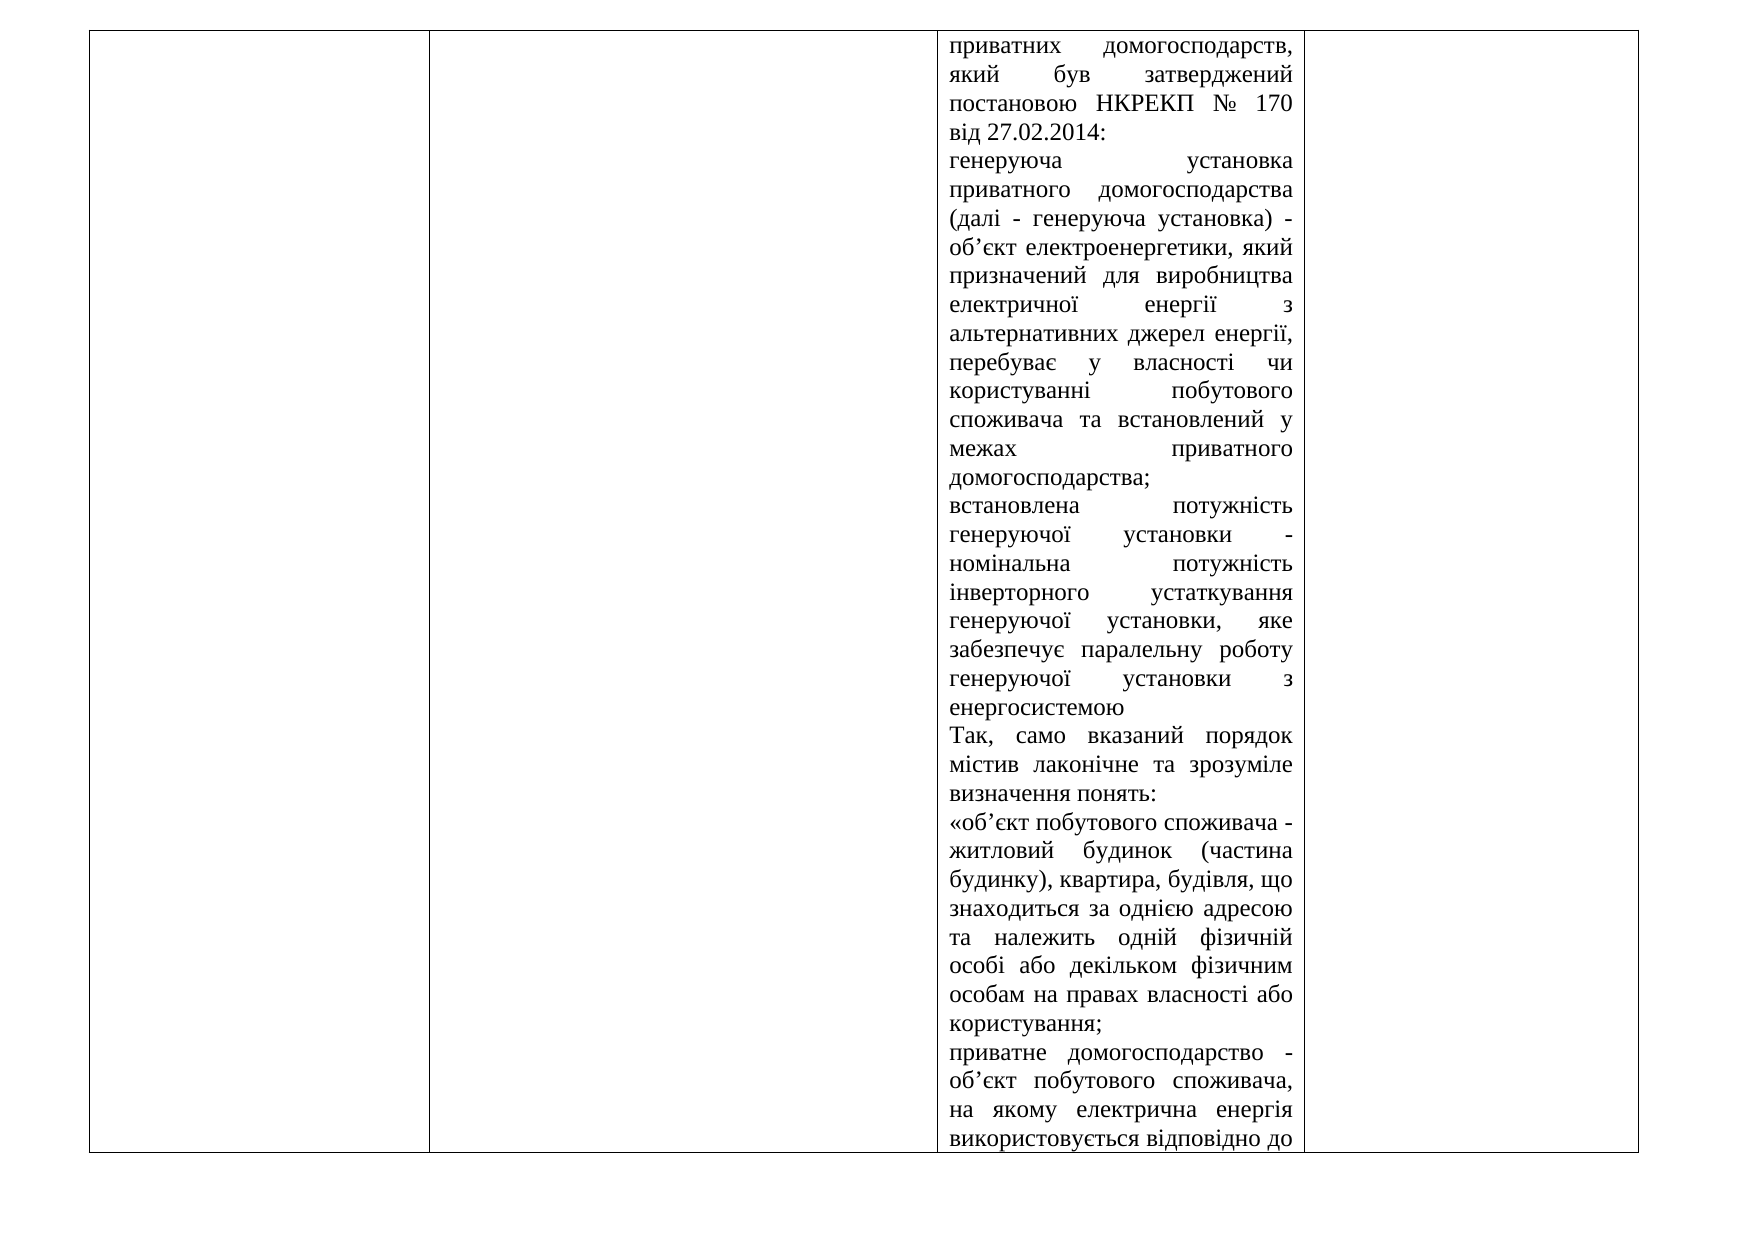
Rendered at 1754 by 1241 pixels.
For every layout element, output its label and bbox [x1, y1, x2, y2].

table_cell [430, 31, 937, 1152]
table_cell [90, 31, 429, 1152]
table_cell [938, 31, 1304, 1152]
table_cell [1305, 31, 1638, 1152]
